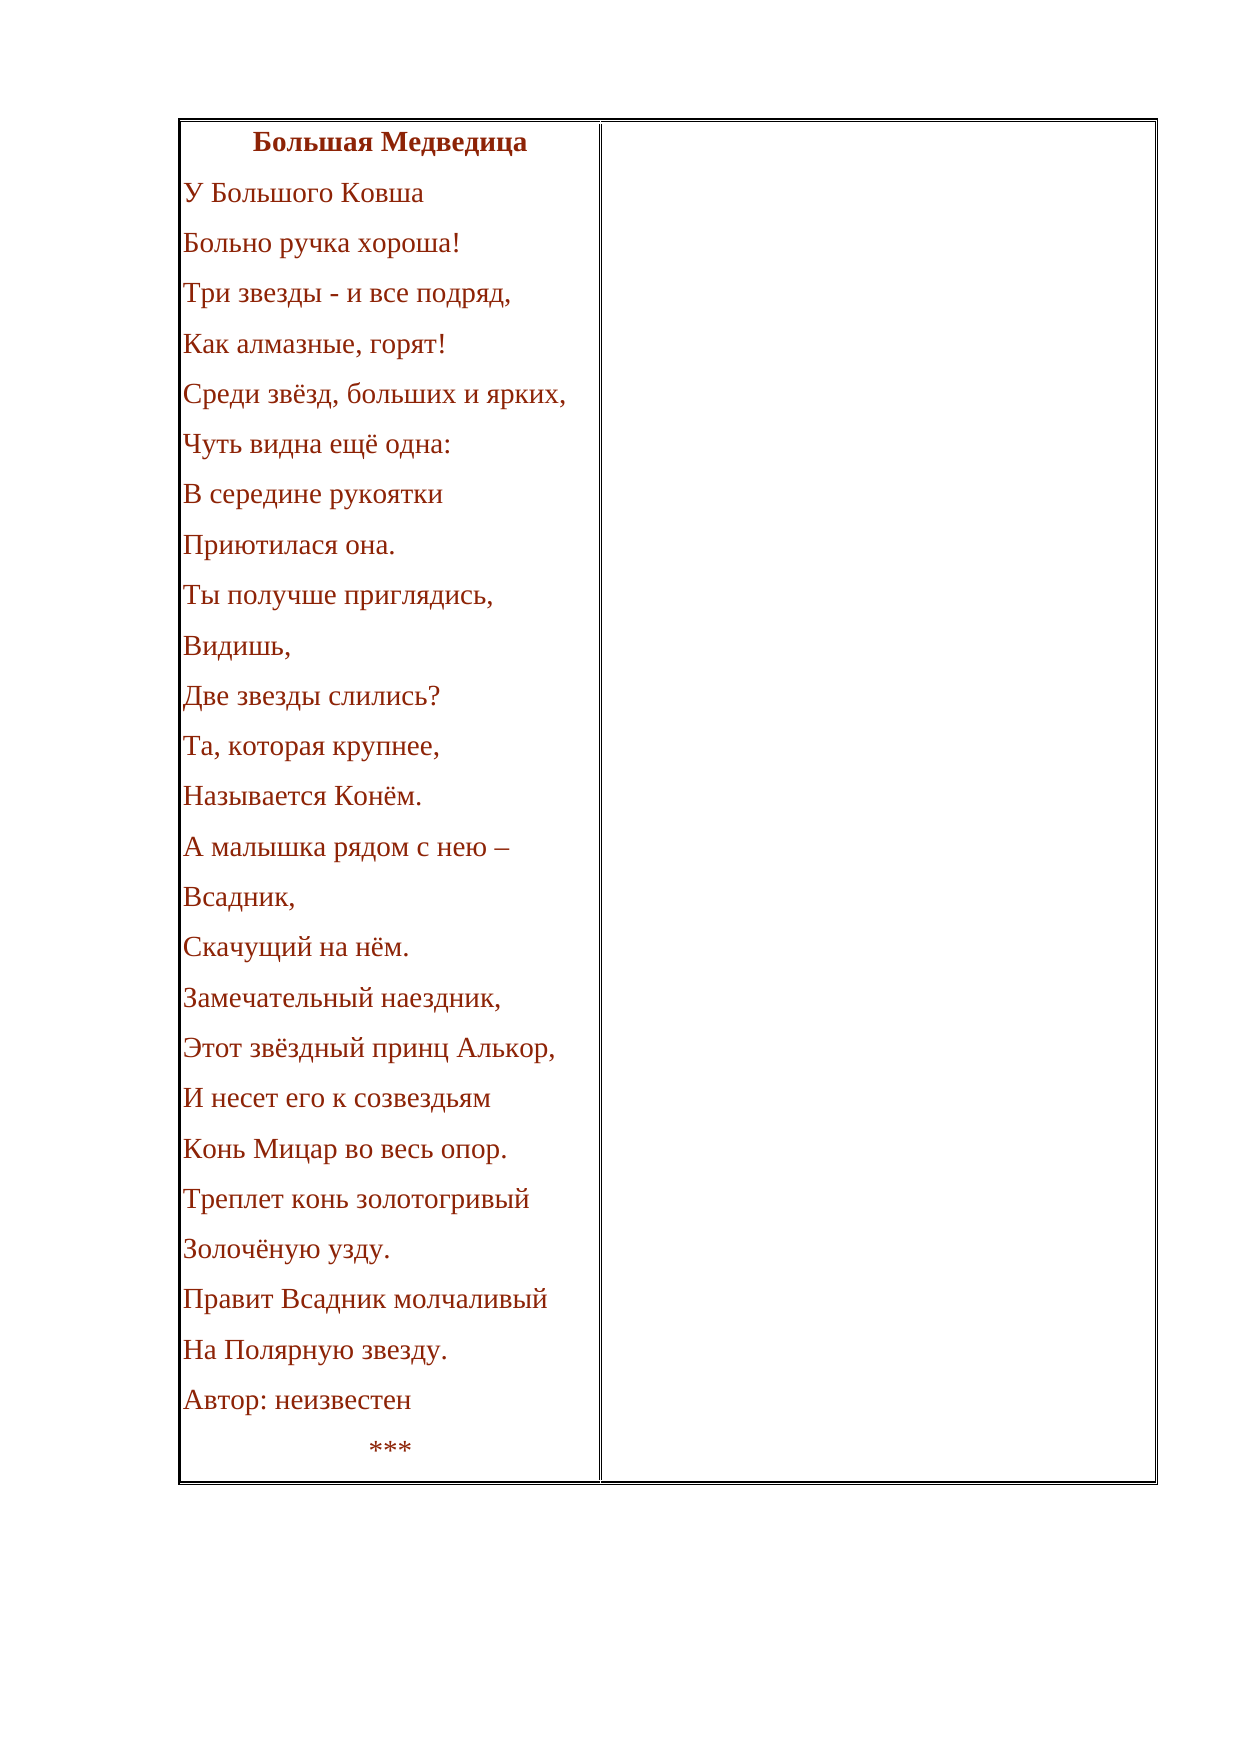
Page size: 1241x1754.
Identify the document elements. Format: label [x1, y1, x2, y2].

table_cell [601, 122, 1155, 1481]
table_cell [181, 122, 601, 1481]
